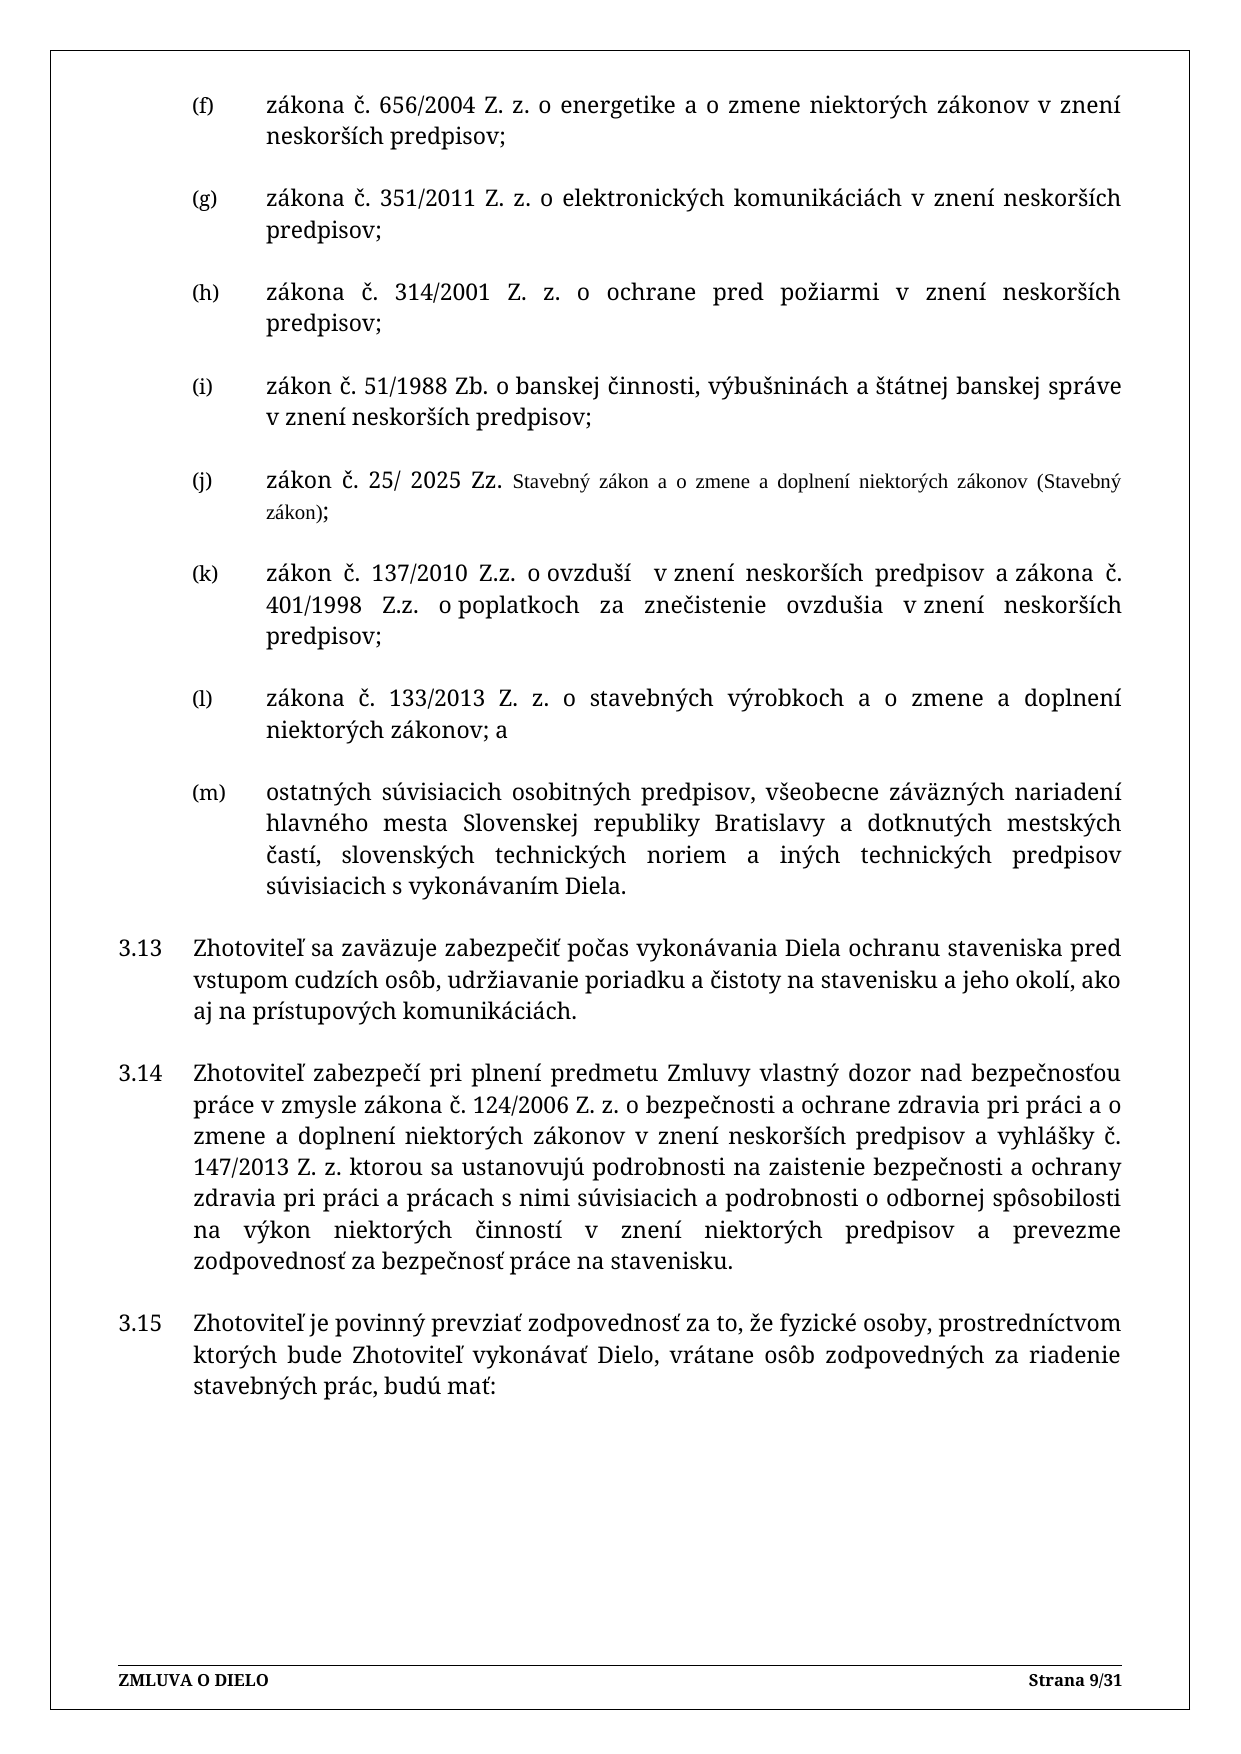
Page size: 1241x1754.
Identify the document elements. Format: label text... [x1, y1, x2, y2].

list zákona č. 314/2001 Z. z. o ochrane pred požiarmi v znení neskorších predpisov; [192, 276, 1122, 339]
list zákon č. 25/ 2025 Zz. Stavebný zákon a o zmene a doplnení niektorých zákonov (Stavebný zákon); [192, 464, 1122, 526]
list zákon č. 137/2010 Z.z. o ovzduší v znení neskorších predpisov a zákona č. 401/1998 Z.z. o poplatkoch za znečistenie ovzdušia v znení neskorších predpisov; [192, 557, 1122, 651]
list zákona č. 351/2011 Z. z. o elektronických komunikáciách v znení neskorších predpisov; [192, 182, 1122, 245]
list Zhotoviteľ sa zaväzuje zabezpečiť počas vykonávania Diela ochranu staveniska pred vstupom cudzích osôb, udržiavanie poriadku a čistoty na stavenisku a jeho okolí, ako aj na prístupových komunikáciách. [118, 932, 1122, 1026]
list zákona č. 656/2004 Z. z. o energetike a o zmene niektorých zákonov v znení neskorších predpisov; [192, 89, 1122, 151]
list zákon č. 51/1988 Zb. o banskej činnosti, výbušninách a štátnej banskej správe v znení neskorších predpisov; [192, 370, 1122, 432]
list ostatných súvisiacich osobitných predpisov, všeobecne záväzných nariadení hlavného mesta Slovenskej republiky Bratislavy a dotknutých mestských častí, slovenských technických noriem a iných technických predpisov súvisiacich s vykonávaním Diela. [192, 776, 1122, 901]
list Zhotoviteľ zabezpečí pri plnení predmetu Zmluvy vlastný dozor nad bezpečnosťou práce v zmysle zákona č. 124/2006 Z. z. o bezpečnosti a ochrane zdravia pri práci a o zmene a doplnení niektorých zákonov v znení neskorších predpisov a vyhlášky č. 147/2013 Z. z. ktorou sa ustanovujú podrobnosti na zaistenie bezpečnosti a ochrany zdravia pri práci a prácach s nimi súvisiacich a podrobnosti o odbornej spôsobilosti na výkon niektorých činností v znení niektorých predpisov a prevezme zodpovednosť za bezpečnosť práce na stavenisku. [118, 1057, 1122, 1276]
list zákona č. 133/2013 Z. z. o stavebných výrobkoch a o zmene a doplnení niektorých zákonov; a [192, 682, 1122, 745]
list Zhotoviteľ je povinný prevziať zodpovednosť za to, že fyzické osoby, prostredníctvom ktorých bude Zhotoviteľ vykonávať Dielo, vrátane osôb zodpovedných za riadenie stavebných prác, budú mať: [118, 1307, 1122, 1401]
